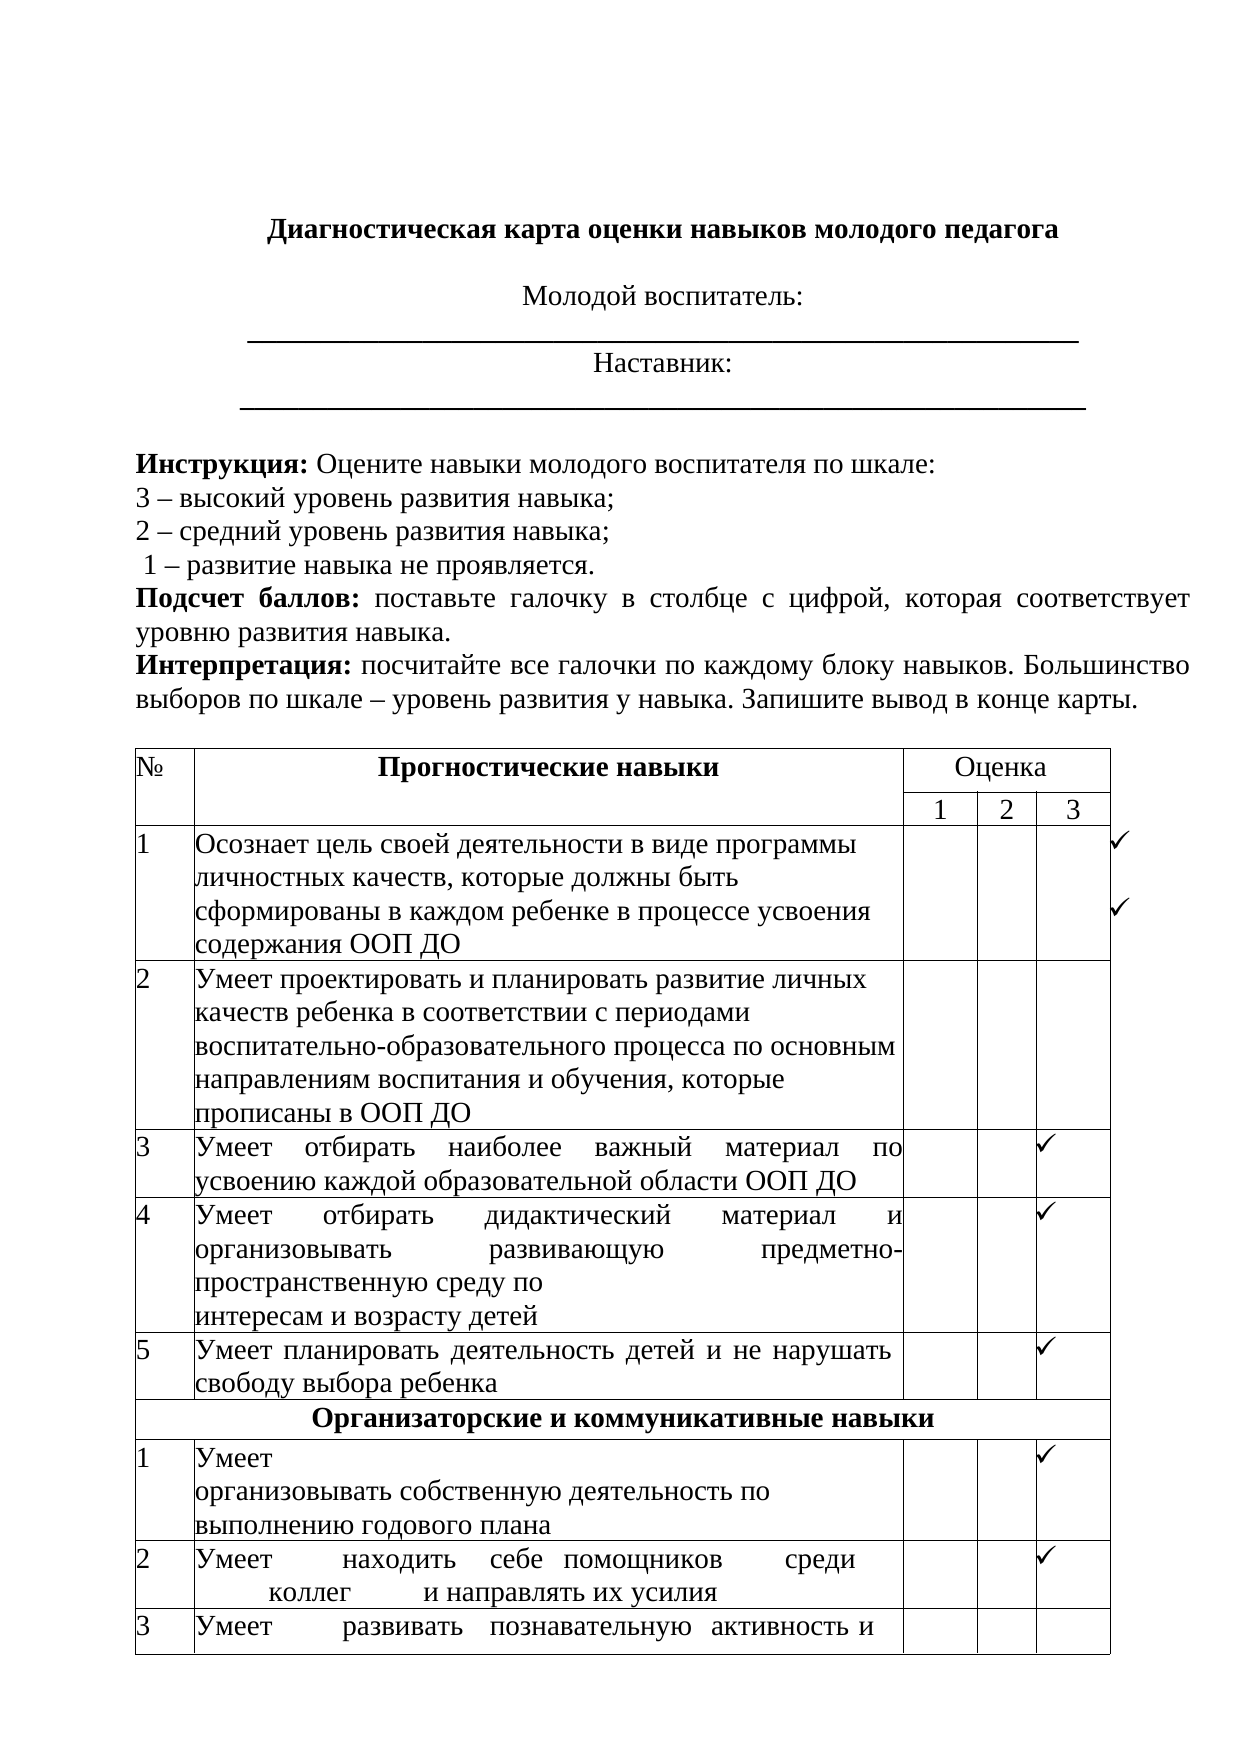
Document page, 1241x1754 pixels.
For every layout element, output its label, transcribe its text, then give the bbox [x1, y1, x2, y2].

table_cell 1 [136, 826, 194, 960]
table_header 3 [136, 1130, 194, 1197]
table_cell Умеет находить себе помощников среди коллег и направлять их усилия [195, 1541, 903, 1608]
text 1 – развитие навыка не проявляется. [135, 547, 1190, 580]
table_cell [904, 826, 977, 960]
table_header № [136, 749, 194, 825]
table_cell [978, 1541, 1036, 1608]
table_header Умеет отбирать наиболее важный материал по усвоению каждой образовательной области ООП ДО [195, 1130, 903, 1197]
table_cell [978, 961, 1036, 1128]
table_cell [978, 1440, 1036, 1540]
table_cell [195, 1609, 903, 1653]
table_header Прогностические навыки [195, 749, 903, 825]
text Наставник: [135, 346, 1190, 379]
table_cell [978, 826, 1036, 960]
table_cell [904, 1198, 977, 1331]
table_cell 2 [136, 1541, 194, 1608]
table_cell 5 [136, 1333, 194, 1399]
table_cell [1037, 1609, 1110, 1653]
table_cell 3 [1037, 793, 1110, 825]
table_cell [1037, 1440, 1110, 1540]
table_cell [978, 1333, 1036, 1399]
table_cell 4 [136, 1198, 194, 1331]
text 3 – высокий уровень развития навыка; [135, 480, 1190, 513]
text Интерпретация: посчитайте все галочки по каждому блоку навыков. Большинство выборов по шкале – уровень развития у навыка. Запишите вывод в конце карты. [135, 647, 1190, 714]
table_cell [904, 1609, 977, 1653]
table_cell Организаторские и коммуникативные навыки [136, 1400, 1110, 1439]
text Подсчет баллов: поставьте галочку в столбце с цифрой, которая соответствует уровню развития навыка. [135, 580, 1190, 647]
text Инструкция: Оцените навыки молодого воспитателя по шкале: [135, 446, 1190, 480]
text Молодой воспитатель: [135, 278, 1190, 312]
table_cell [1037, 826, 1110, 960]
table_header [1037, 1130, 1110, 1197]
table_cell 1 [136, 1440, 194, 1540]
table_cell Осознает цель своей деятельности в виде программы личностных качеств, которые должны быть сформированы в каждом ребенке в процессе усвоения содержания ООП ДО [195, 826, 903, 960]
table_cell Умеет планировать деятельность детей и не нарушать свободу выбора ребенка [195, 1333, 903, 1399]
table_header [904, 1130, 977, 1197]
table_cell [978, 1198, 1036, 1331]
table_cell [904, 1333, 977, 1399]
table_cell [904, 961, 977, 1128]
table_cell [1037, 1198, 1110, 1331]
table_cell [1037, 961, 1110, 1128]
table_cell [904, 1440, 977, 1540]
table_cell Умеет проектировать и планировать развитие личных качеств ребенка в соответствии с периодами воспитательно-образовательного процесса по основным направлениям воспитания и обучения, которые прописаны в ООП ДО [195, 961, 903, 1128]
table_cell 2 [978, 793, 1036, 825]
table_cell [1037, 1541, 1110, 1608]
table_header [978, 1130, 1036, 1197]
table_cell [1037, 1333, 1110, 1399]
table_cell [978, 1609, 1036, 1653]
table_cell Умеет отбирать дидактический материал и организовывать развивающую предметно-пространственную среду по интересам и возрасту детей [195, 1198, 903, 1331]
text __________________________________________________________ [135, 379, 1190, 413]
table_cell [904, 1541, 977, 1608]
table_cell 2 [136, 961, 194, 1128]
text 2 – средний уровень развития навыка; [135, 513, 1190, 547]
table_cell 1 [904, 793, 977, 825]
table_cell Умеет организовывать собственную деятельность по выполнению годового плана [195, 1440, 903, 1540]
text Диагностическая карта оценки навыков молодого педагога [135, 211, 1190, 245]
table_header Оценка [904, 749, 1110, 791]
text _________________________________________________________ [135, 312, 1190, 346]
table_cell 3 [136, 1609, 194, 1653]
